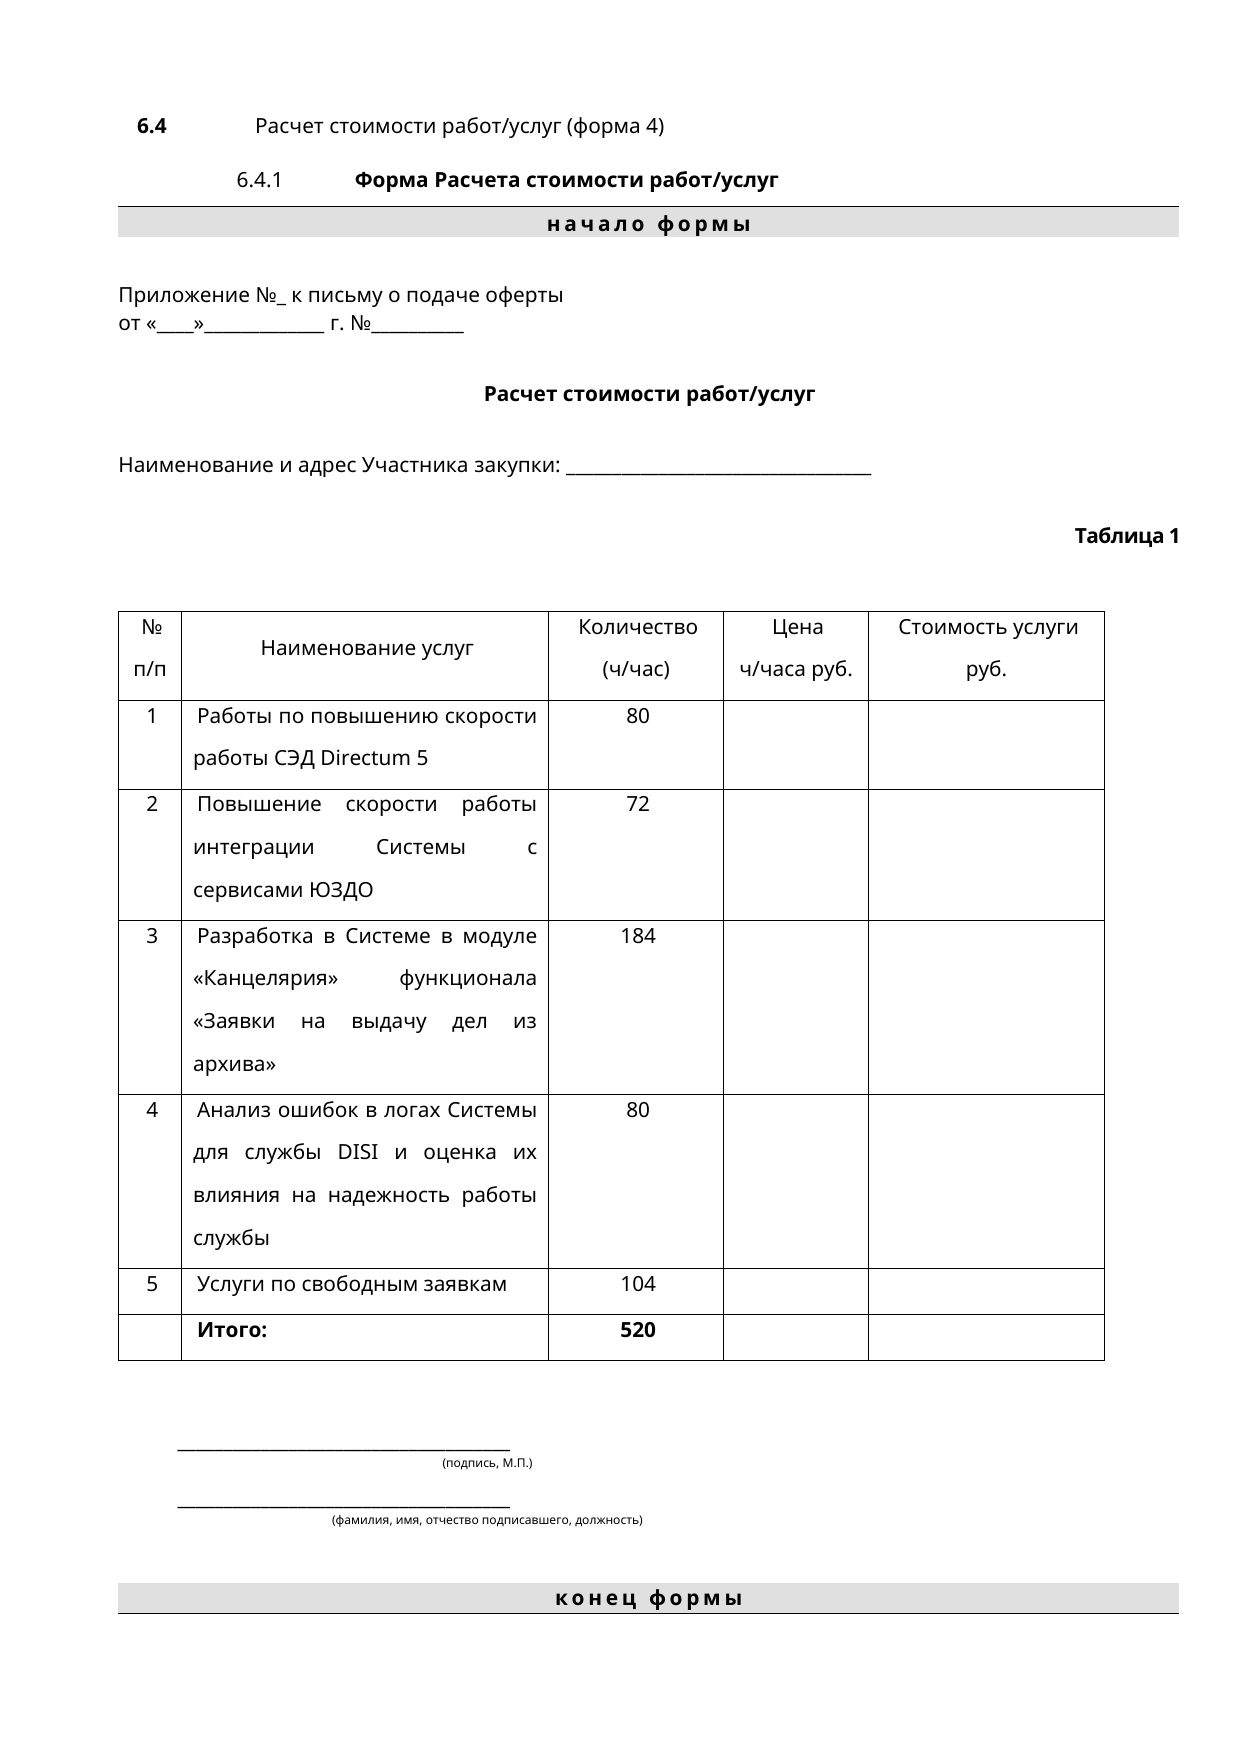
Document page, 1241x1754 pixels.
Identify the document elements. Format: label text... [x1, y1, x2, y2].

table_cell 80 [549, 701, 723, 788]
table_cell Услуги по свободным заявкам [182, 1269, 548, 1314]
table_cell [724, 1095, 868, 1268]
table_cell 104 [549, 1269, 723, 1314]
table_cell 4 [119, 1095, 181, 1268]
text ____________________________________ [118, 1426, 1181, 1455]
text конец формы [118, 1583, 1179, 1613]
table_cell 5 [119, 1269, 181, 1314]
text (подпись, М.П.) [118, 1455, 797, 1483]
table_cell Итого: [182, 1315, 548, 1360]
table_cell [119, 1315, 181, 1360]
table_cell 184 [549, 921, 723, 1094]
text Приложение №_ к письму о подаче оферты от «____»_____________ г. №__________ [118, 280, 1181, 337]
table_cell [724, 701, 868, 788]
table_cell 80 [549, 1095, 723, 1268]
table_cell 72 [549, 790, 723, 920]
table_cell [869, 1315, 1104, 1360]
table_cell [869, 1269, 1104, 1314]
table_cell Работы по повышению скорости работы СЭД Directum 5 [182, 701, 548, 788]
table_cell Анализ ошибок в логах Системы для службы DISI и оценка их влияния на надежность работы службы [182, 1095, 548, 1268]
table_cell [724, 921, 868, 1094]
table_cell [724, 1269, 868, 1314]
table_cell [869, 790, 1104, 920]
table_cell [869, 921, 1104, 1094]
table_cell 2 [119, 790, 181, 920]
table_cell 520 [549, 1315, 723, 1360]
table_cell 1 [119, 701, 181, 788]
table_cell [869, 701, 1104, 788]
table_header Наименование услуг [182, 612, 548, 700]
table_cell Разработка в Системе в модуле «Канцелярия» функционала «Заявки на выдачу дел из архива» [182, 921, 548, 1094]
text ____________________________________ [118, 1483, 1181, 1512]
list Форма Расчета стоимости работ/услуг [236, 165, 1181, 193]
table_header Цена ч/часа руб. [724, 612, 868, 700]
table_cell Повышение скорости работы интеграции Системы с сервисами ЮЗДО [182, 790, 548, 920]
subtitle Расчет стоимости работ/услуг (форма 4) [137, 111, 1181, 140]
table_cell [724, 1315, 868, 1360]
table_header Количество (ч/час) [549, 612, 723, 700]
text (фамилия, имя, отчество подписавшего, должность) [118, 1512, 797, 1540]
table_header Стоимость услуги руб. [869, 612, 1104, 700]
table_header № п/п [119, 612, 181, 700]
table_cell [724, 790, 868, 920]
text Таблица 1 [118, 521, 1181, 550]
text начало формы [118, 207, 1179, 237]
text Расчет стоимости работ/услуг [118, 379, 1181, 408]
table_cell [869, 1095, 1104, 1268]
text Наименование и адрес Участника закупки: _________________________________ [118, 450, 1181, 479]
table_cell 3 [119, 921, 181, 1094]
